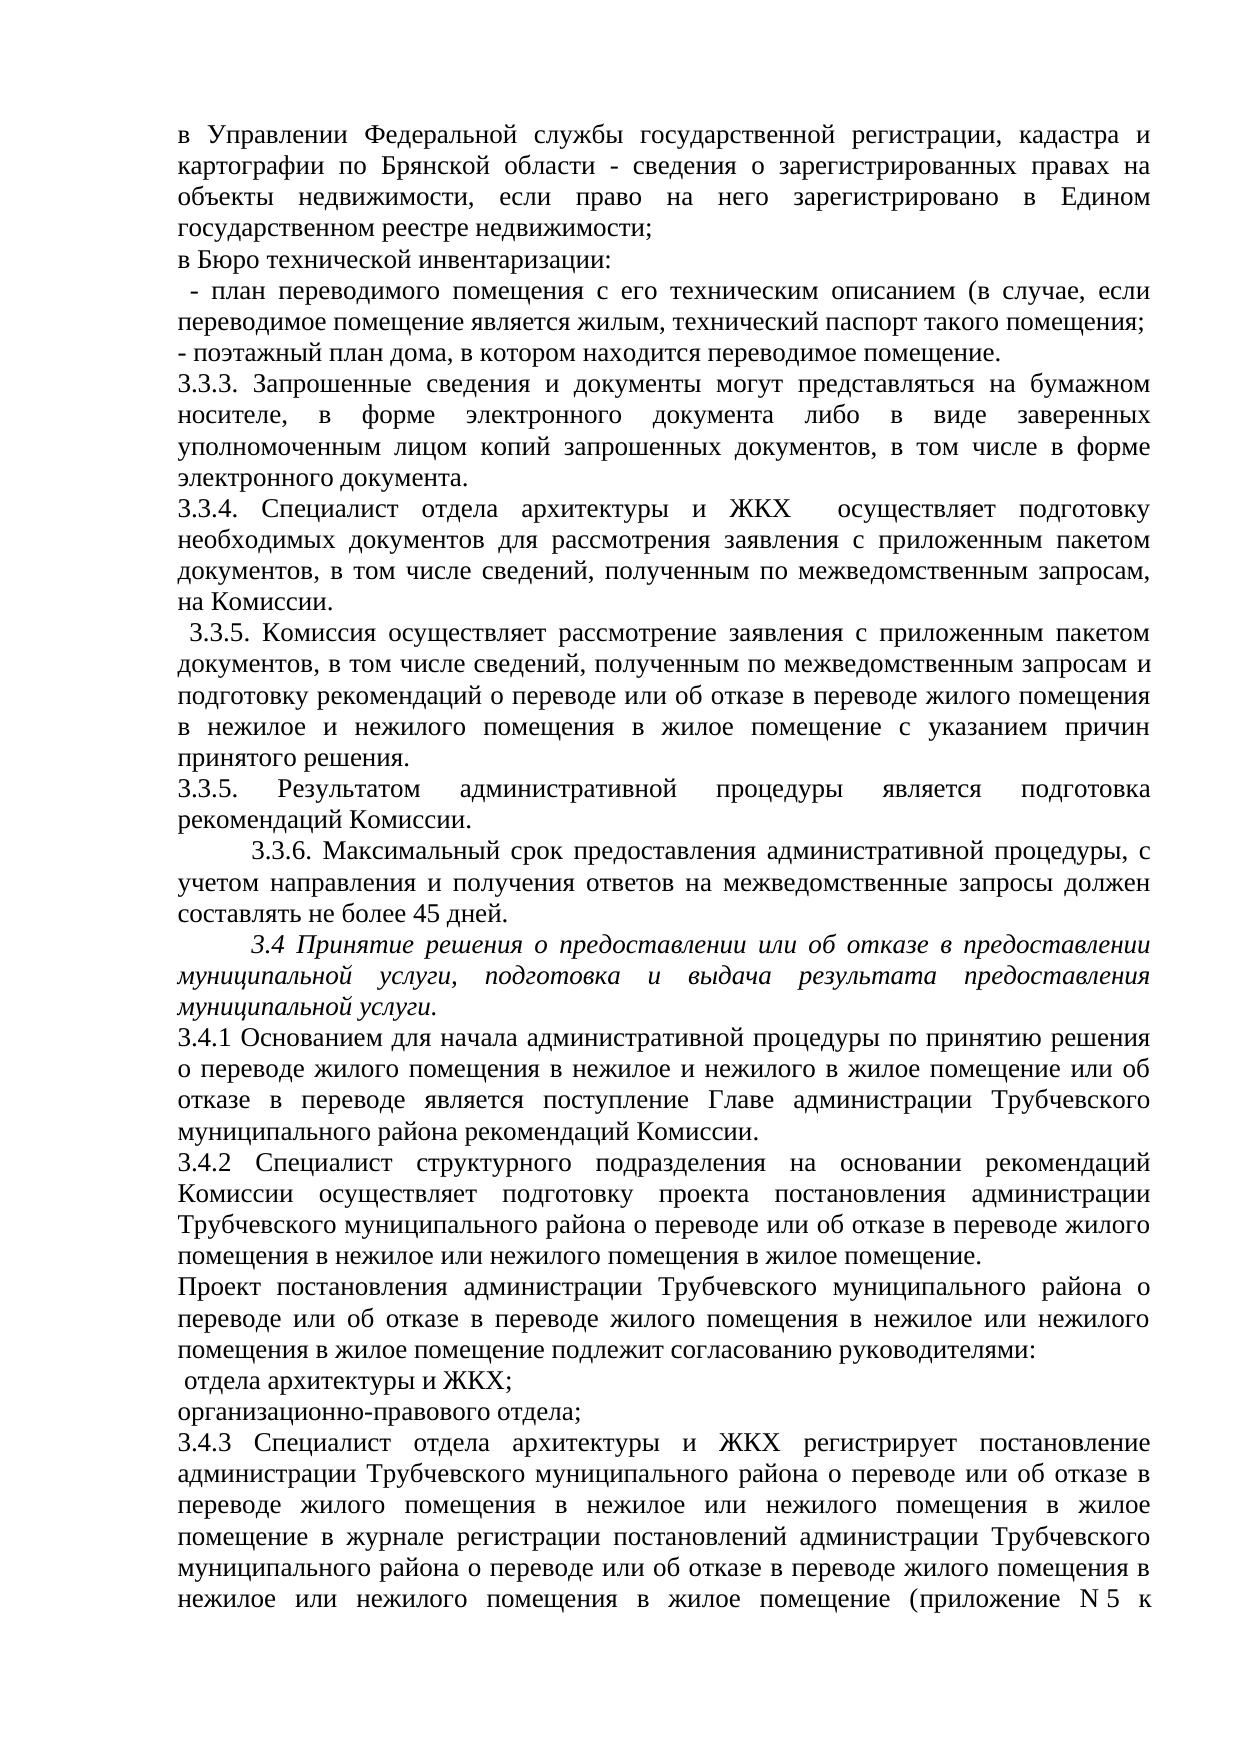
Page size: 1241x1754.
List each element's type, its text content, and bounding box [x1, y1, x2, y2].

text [177, 1426, 1152, 1613]
text 3.3.4. Специалист отдела архитектуры и ЖКХ осуществляет подготовку необходимых документов для рассмотрения заявления с приложенным пакетом документов, в том числе сведений, полученным по межведомственным запросам, на Комиссии. [177, 492, 1152, 616]
text 3.3.6. Максимальный срок предоставления административной процедуры, с учетом направления и получения ответов на межведомственные запросы должен составлять не более 45 дней. [177, 834, 1152, 928]
text 3.3.5. Результатом административной процедуры является подготовка рекомендаций Комиссии. [177, 772, 1152, 834]
text 3.4 Принятие решения о предоставлении или об отказе в предоставлении муниципальной услуги, подготовка и выдача результата предоставления муниципальной услуги. [177, 928, 1152, 1021]
text 3.3.5. Комиссия осуществляет рассмотрение заявления с приложенным пакетом документов, в том числе сведений, полученным по межведомственным запросам и подготовку рекомендаций о переводе или об отказе в переводе жилого помещения в нежилое и нежилого помещения в жилое помещение с указанием причин принятого решения. [177, 616, 1152, 772]
text организационно-правового отдела; [177, 1395, 1152, 1426]
text отдела архитектуры и ЖКХ; [177, 1364, 1152, 1395]
text - план переводимого помещения с его техническим описанием (в случае, если переводимое помещение является жилым, технический паспорт такого помещения; [177, 274, 1152, 336]
text - поэтажный план дома, в котором находится переводимое помещение. [177, 336, 1152, 367]
text в Бюро технической инвентаризации: [177, 243, 1152, 274]
text Проект постановления администрации Трубчевского муниципального района о переводе или об отказе в переводе жилого помещения в нежилое или нежилого помещения в жилое помещение подлежит согласованию руководителями: [177, 1271, 1152, 1364]
text 3.4.2 Специалист структурного подразделения на основании рекомендаций Комиссии осуществляет подготовку проекта постановления администрации Трубчевского муниципального района о переводе или об отказе в переводе жилого помещения в нежилое или нежилого помещения в жилое помещение. [177, 1146, 1152, 1271]
text 3.3.3. Запрошенные сведения и документы могут представляться на бумажном носителе, в форме электронного документа либо в виде заверенных уполномоченным лицом копий запрошенных документов, в том числе в форме электронного документа. [177, 367, 1152, 492]
text в Управлении Федеральной службы государственной регистрации, кадастра и картографии по Брянской области - сведения о зарегистрированных правах на объекты недвижимости, если право на него зарегистрировано в Едином государственном реестре недвижимости; [177, 118, 1152, 243]
text 3.4.1 Основанием для начала административной процедуры по принятию решения о переводе жилого помещения в нежилое и нежилого в жилое помещение или об отказе в переводе является поступление Главе администрации Трубчевского муниципального района рекомендаций Комиссии. [177, 1021, 1152, 1146]
